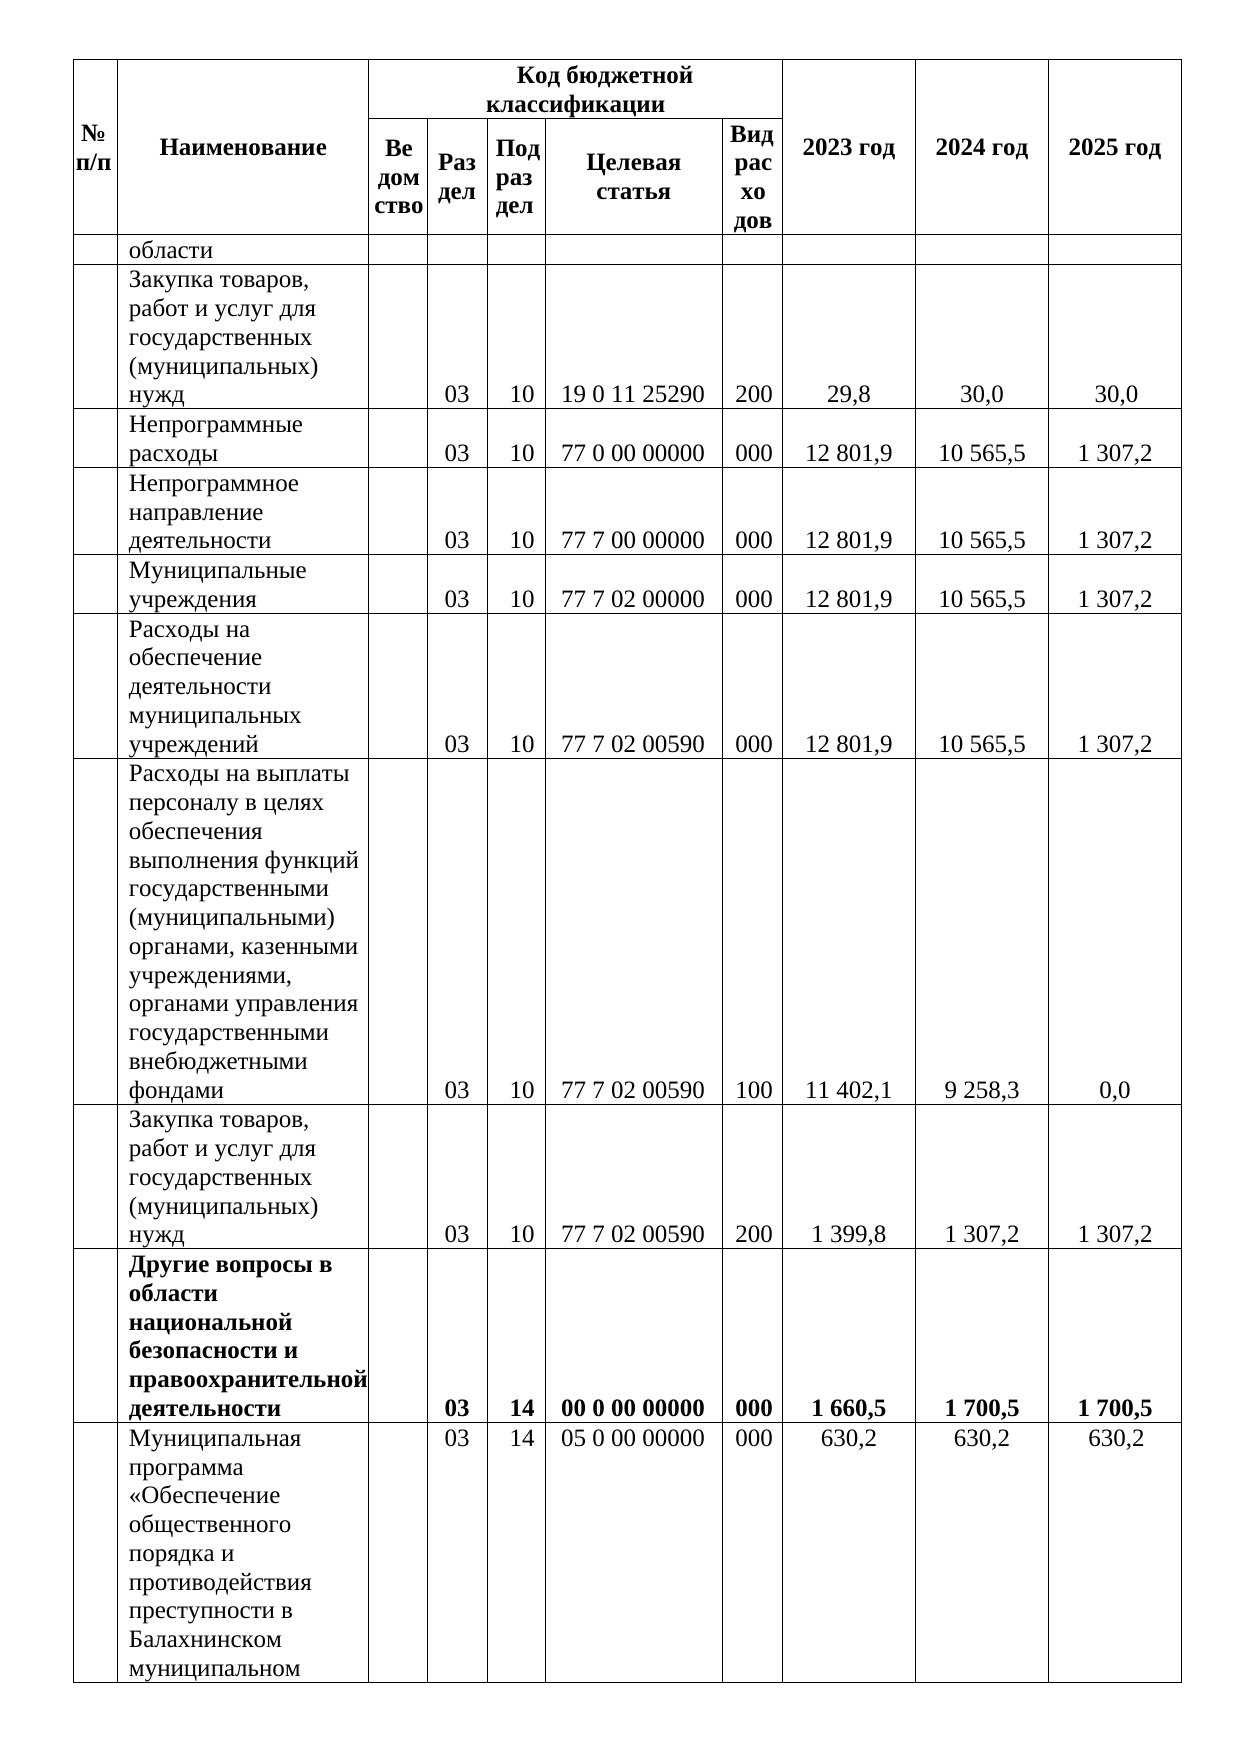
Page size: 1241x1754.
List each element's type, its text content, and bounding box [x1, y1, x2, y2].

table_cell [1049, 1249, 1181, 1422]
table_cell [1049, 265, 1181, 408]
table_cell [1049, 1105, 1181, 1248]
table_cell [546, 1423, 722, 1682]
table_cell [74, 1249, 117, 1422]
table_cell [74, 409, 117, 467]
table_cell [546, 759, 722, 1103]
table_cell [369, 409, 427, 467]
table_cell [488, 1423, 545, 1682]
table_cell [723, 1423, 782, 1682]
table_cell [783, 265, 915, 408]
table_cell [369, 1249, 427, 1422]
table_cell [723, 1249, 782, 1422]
table_cell Целевая статья [546, 119, 722, 234]
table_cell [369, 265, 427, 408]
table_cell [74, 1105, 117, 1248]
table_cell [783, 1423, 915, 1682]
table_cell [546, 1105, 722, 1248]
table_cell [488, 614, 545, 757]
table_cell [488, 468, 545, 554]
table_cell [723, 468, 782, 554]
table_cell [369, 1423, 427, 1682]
table_cell Раз дел [428, 119, 487, 234]
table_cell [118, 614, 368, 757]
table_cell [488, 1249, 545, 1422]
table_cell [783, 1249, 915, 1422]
table_cell Вид рас хо дов [723, 119, 782, 234]
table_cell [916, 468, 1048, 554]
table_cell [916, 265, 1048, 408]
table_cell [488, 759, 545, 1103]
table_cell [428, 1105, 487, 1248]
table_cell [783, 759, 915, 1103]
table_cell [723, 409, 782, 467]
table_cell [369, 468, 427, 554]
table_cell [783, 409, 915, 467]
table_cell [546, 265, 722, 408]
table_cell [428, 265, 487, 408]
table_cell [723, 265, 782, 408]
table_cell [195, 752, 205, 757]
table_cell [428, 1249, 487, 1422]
table_cell Под раз дел [488, 119, 545, 234]
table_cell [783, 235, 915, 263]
table_header № п/п [74, 60, 117, 234]
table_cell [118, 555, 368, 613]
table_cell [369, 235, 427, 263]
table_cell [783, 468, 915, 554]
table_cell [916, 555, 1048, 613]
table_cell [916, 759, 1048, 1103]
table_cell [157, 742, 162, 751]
table_cell Ве дом ство [369, 119, 427, 234]
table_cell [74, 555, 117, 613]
table_header 2024 год [916, 60, 1048, 234]
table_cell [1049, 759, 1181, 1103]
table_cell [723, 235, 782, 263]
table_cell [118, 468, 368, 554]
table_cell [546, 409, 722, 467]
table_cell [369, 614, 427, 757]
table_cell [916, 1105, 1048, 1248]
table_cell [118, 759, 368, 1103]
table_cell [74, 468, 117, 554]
table_header Код бюджетной классификации [369, 60, 782, 118]
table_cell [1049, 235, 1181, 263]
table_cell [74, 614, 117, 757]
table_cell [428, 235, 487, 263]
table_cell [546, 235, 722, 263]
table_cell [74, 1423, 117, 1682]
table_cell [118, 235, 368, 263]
table_header 2023 год [783, 60, 915, 234]
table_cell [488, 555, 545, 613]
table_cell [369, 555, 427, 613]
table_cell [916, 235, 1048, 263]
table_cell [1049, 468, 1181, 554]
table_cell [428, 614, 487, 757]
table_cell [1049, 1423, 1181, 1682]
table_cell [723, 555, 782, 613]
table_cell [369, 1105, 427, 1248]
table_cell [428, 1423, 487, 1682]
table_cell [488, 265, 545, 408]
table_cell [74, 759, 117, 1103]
table_header Наименование [118, 60, 368, 234]
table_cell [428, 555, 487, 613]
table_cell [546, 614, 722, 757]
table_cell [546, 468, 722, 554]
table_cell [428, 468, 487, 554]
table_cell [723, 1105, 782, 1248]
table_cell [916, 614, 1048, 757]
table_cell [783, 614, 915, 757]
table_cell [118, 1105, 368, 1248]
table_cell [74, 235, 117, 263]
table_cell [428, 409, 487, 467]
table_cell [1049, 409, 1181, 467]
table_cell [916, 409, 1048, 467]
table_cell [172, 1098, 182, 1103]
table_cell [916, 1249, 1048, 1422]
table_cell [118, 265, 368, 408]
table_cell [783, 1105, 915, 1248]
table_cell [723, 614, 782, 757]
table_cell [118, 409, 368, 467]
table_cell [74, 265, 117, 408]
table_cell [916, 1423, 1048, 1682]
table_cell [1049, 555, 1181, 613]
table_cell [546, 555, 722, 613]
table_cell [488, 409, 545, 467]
table_header 2025 год [1049, 60, 1181, 234]
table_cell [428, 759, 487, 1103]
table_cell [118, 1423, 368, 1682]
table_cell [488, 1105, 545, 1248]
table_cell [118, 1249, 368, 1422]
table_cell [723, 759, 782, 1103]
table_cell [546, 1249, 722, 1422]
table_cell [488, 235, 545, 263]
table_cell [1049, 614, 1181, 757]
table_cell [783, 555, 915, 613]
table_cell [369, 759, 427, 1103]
